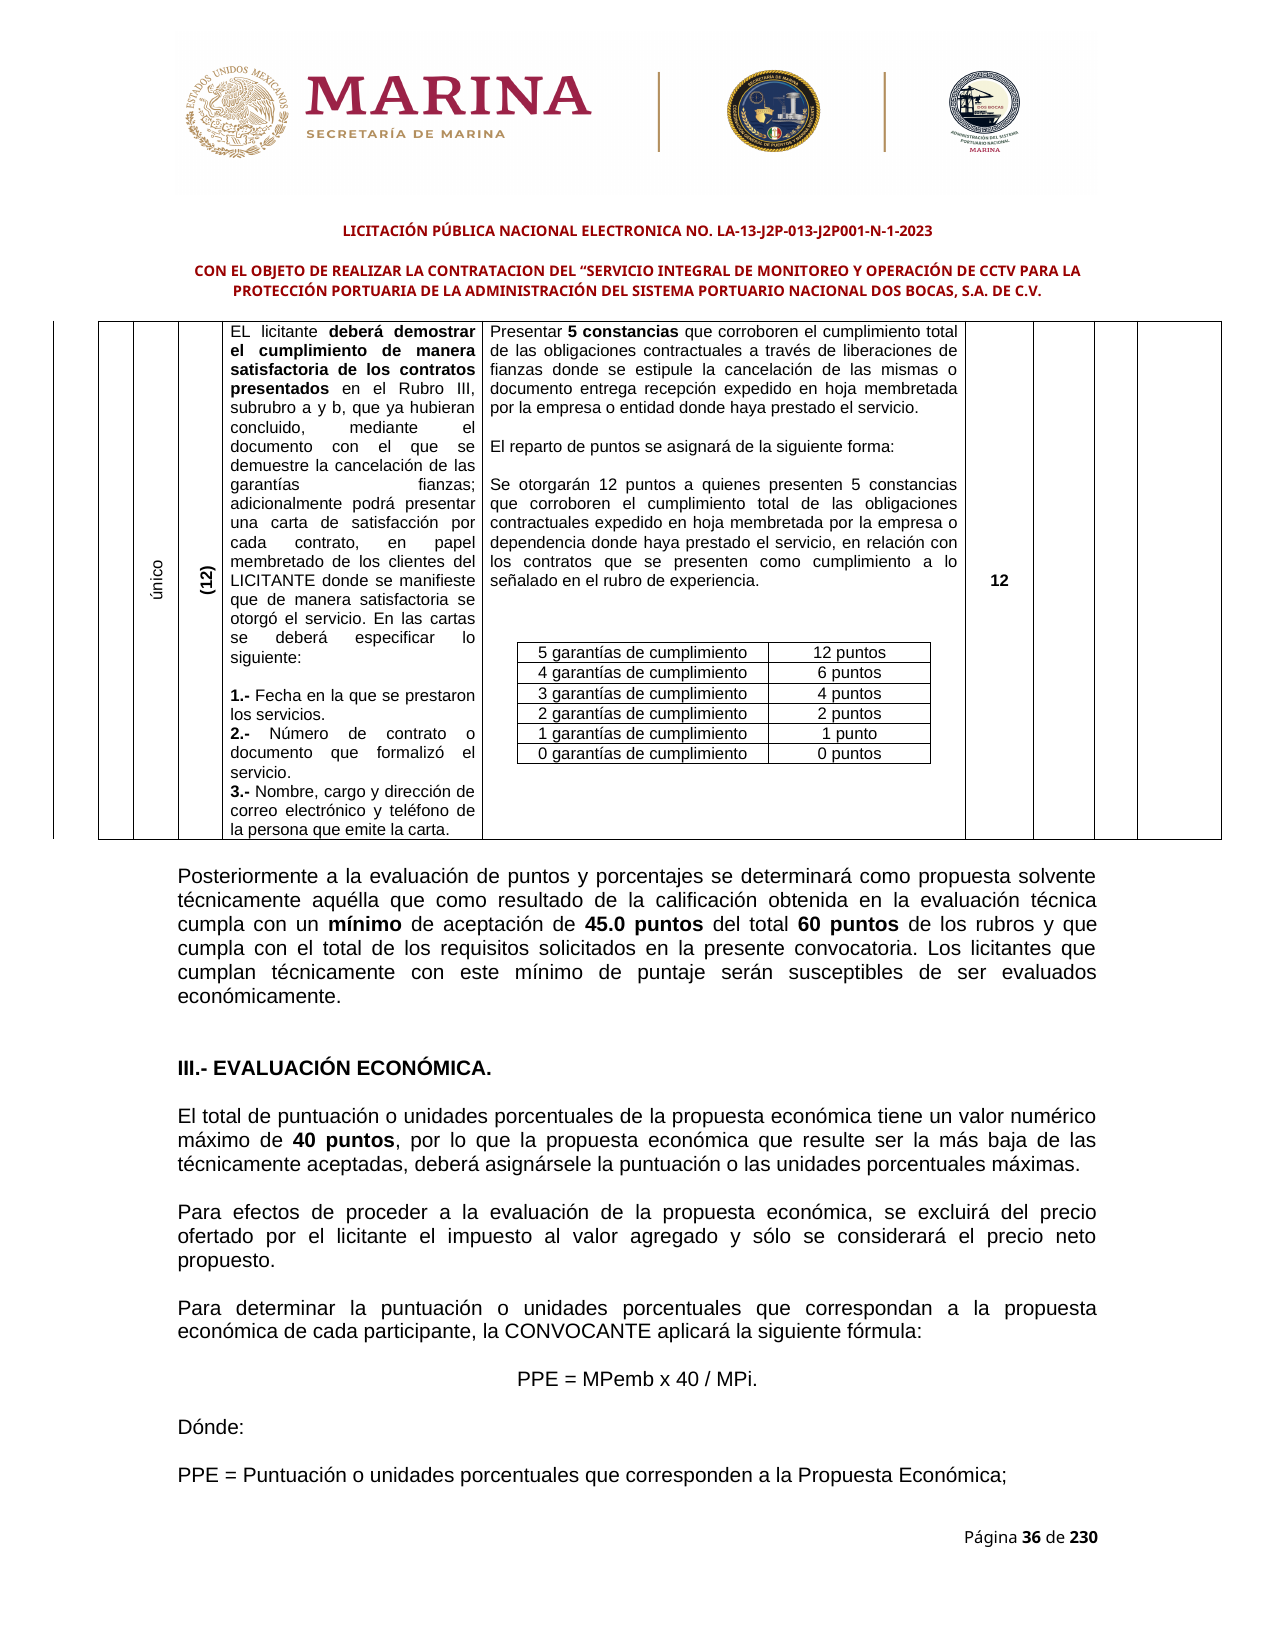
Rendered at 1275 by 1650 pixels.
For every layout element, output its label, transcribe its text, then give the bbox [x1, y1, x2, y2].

text Para efectos de proceder a la evaluación de la propuesta económica, se excluirá del precio ofertado por el licitante el impuesto al valor agregado y sólo se considerará el precio neto propuesto. [177, 1199, 1098, 1271]
table_cell único [134, 322, 178, 839]
text Posteriormente a la evaluación de puntos y porcentajes se determinará como propuesta solvente técnicamente aquélla que como resultado de la calificación obtenida en la evaluación técnica cumpla con un mínimo de aceptación de 45.0 puntos del total 60 puntos de los rubros y que cumpla con el total de los requisitos solicitados en la presente convocatoria. Los licitantes que cumplan técnicamente con este mínimo de puntaje serán susceptibles de ser evaluados económicamente. [177, 864, 1098, 1008]
text III.- EVALUACIÓN ECONÓMICA. [177, 1056, 1098, 1080]
table_cell [1034, 322, 1094, 839]
text PPE = Puntuación o unidades porcentuales que corresponden a la Propuesta Económica; [177, 1463, 1098, 1487]
picture [175, 31, 1098, 195]
table_cell 12 [966, 322, 1033, 839]
text Para determinar la puntuación o unidades porcentuales que correspondan a la propuesta económica de cada participante, la CONVOCANTE aplicará la siguiente fórmula: [177, 1295, 1098, 1343]
table_cell [99, 322, 133, 839]
text El total de puntuación o unidades porcentuales de la propuesta económica tiene un valor numérico máximo de 40 puntos, por lo que la propuesta económica que resulte ser la más baja de las técnicamente aceptadas, deberá asignársele la puntuación o las unidades porcentuales máximas. [177, 1104, 1098, 1176]
table_cell (12) [179, 322, 222, 839]
table_cell [1138, 322, 1221, 839]
table_cell Presentar 5 constancias que corroboren el cumplimiento total de las obligaciones contractuales a través de liberaciones de fianzas donde se estipule la cancelación de las mismas o documento entrega recepción expedido en hoja membretada por la empresa o entidad donde haya prestado el servicio. El reparto de puntos se asignará de la siguiente forma: Se otorgarán 12 puntos a quienes presenten 5 constancias que corroboren el cumplimiento total de las obligaciones contractuales expedido en hoja membretada por la empresa o dependencia donde haya prestado el servicio, en relación con los contratos que se presenten como cumplimiento a lo señalado en el rubro de experiencia. [483, 322, 965, 839]
table_cell EL licitante deberá demostrar el cumplimiento de manera satisfactoria de los contratos presentados en el Rubro III, subrubro a y b, que ya hubieran concluido, mediante el documento con el que se demuestre la cancelación de las garantías fianzas; adicionalmente podrá presentar una carta de satisfacción por cada contrato, en papel membretado de los clientes del LICITANTE donde se manifieste que de manera satisfactoria se otorgó el servicio. En las cartas se deberá especificar lo siguiente: 1.- Fecha en la que se prestaron los servicios. 2.- Número de contrato o documento que formalizó el servicio. 3.- Nombre, cargo y dirección de correo electrónico y teléfono de la persona que emite la carta. [223, 322, 482, 839]
text PPE = MPemb x 40 / MPi. [177, 1367, 1098, 1391]
table_cell [1095, 322, 1137, 839]
text Dónde: [177, 1415, 1098, 1439]
